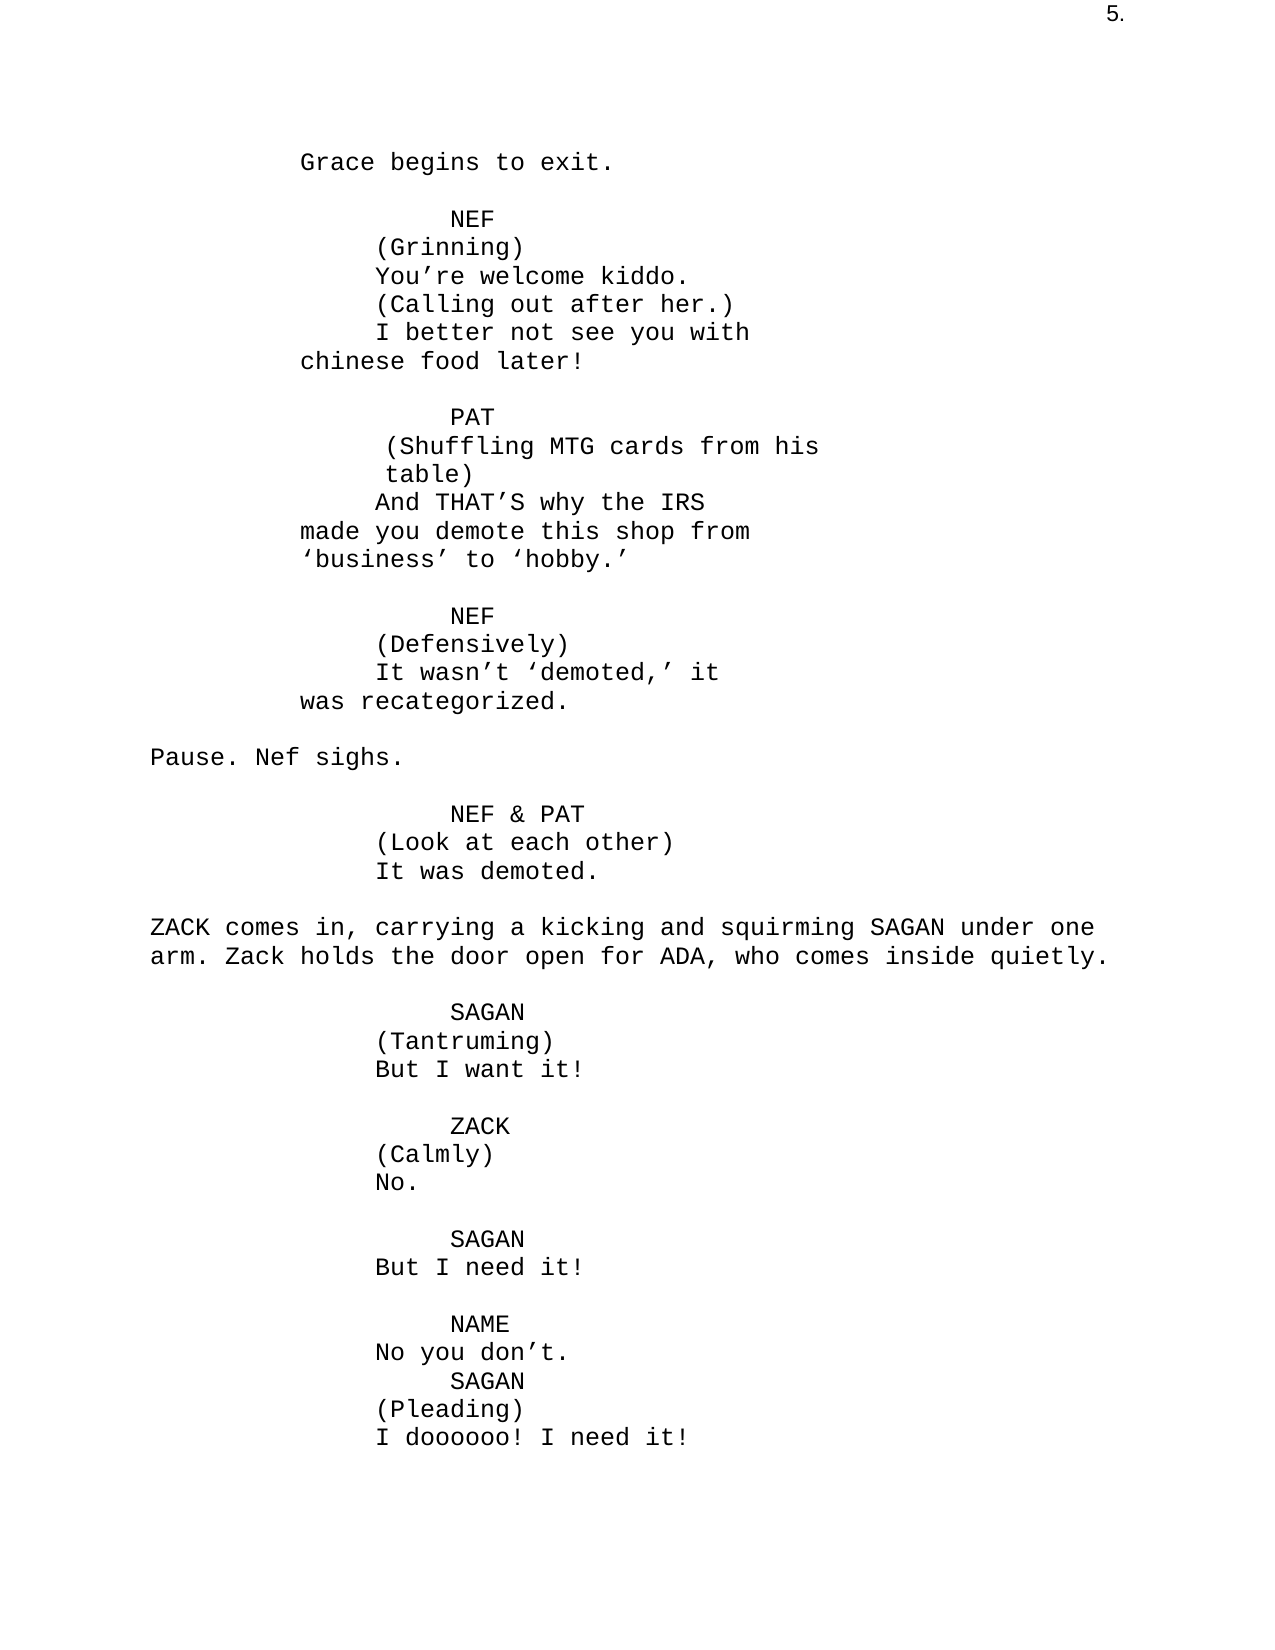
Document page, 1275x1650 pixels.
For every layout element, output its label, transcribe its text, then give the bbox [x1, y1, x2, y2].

text NEF [150, 207, 1125, 235]
text NAME [150, 1312, 1125, 1340]
text No you don’t. [300, 1340, 750, 1368]
text It wasn’t ‘demoted,’ it was recategorized. [300, 660, 750, 717]
text It was demoted. [300, 858, 750, 887]
text NEF [150, 603, 1125, 632]
text PAT [150, 405, 1125, 433]
text (Pleading) [150, 1397, 1125, 1425]
text No. [300, 1170, 750, 1198]
text ZACK [150, 1113, 1125, 1142]
text (Look at each other) [150, 830, 1125, 858]
text But I need it! [300, 1255, 750, 1283]
text (Grinning) [150, 235, 1125, 263]
text You’re welcome kiddo. [300, 263, 750, 292]
text I doooooo! I need it! [300, 1425, 750, 1453]
text And THAT’S why the IRS made you demote this shop from ‘business’ to ‘hobby.’ [300, 490, 750, 575]
text (Calling out after her.) [150, 292, 1125, 320]
text NEF & PAT [150, 802, 1125, 830]
text Pause. Nef sighs. [150, 745, 1125, 773]
text (Defensively) [150, 632, 1125, 660]
text SAGAN [150, 1368, 1125, 1397]
text Grace begins to exit. [300, 150, 750, 178]
text (Tantruming) [150, 1028, 1125, 1057]
text SAGAN [150, 1227, 1125, 1255]
text I better not see you with chinese food later! [300, 320, 750, 377]
text (Shuffling MTG cards from his table) [384, 433, 862, 490]
text SAGAN [150, 1000, 1125, 1028]
text (Calmly) [150, 1142, 1125, 1170]
text But I want it! [300, 1057, 750, 1085]
text ZACK comes in, carrying a kicking and squirming SAGAN under one arm. Zack holds the door open for ADA, who comes inside quietly. [150, 915, 1125, 972]
